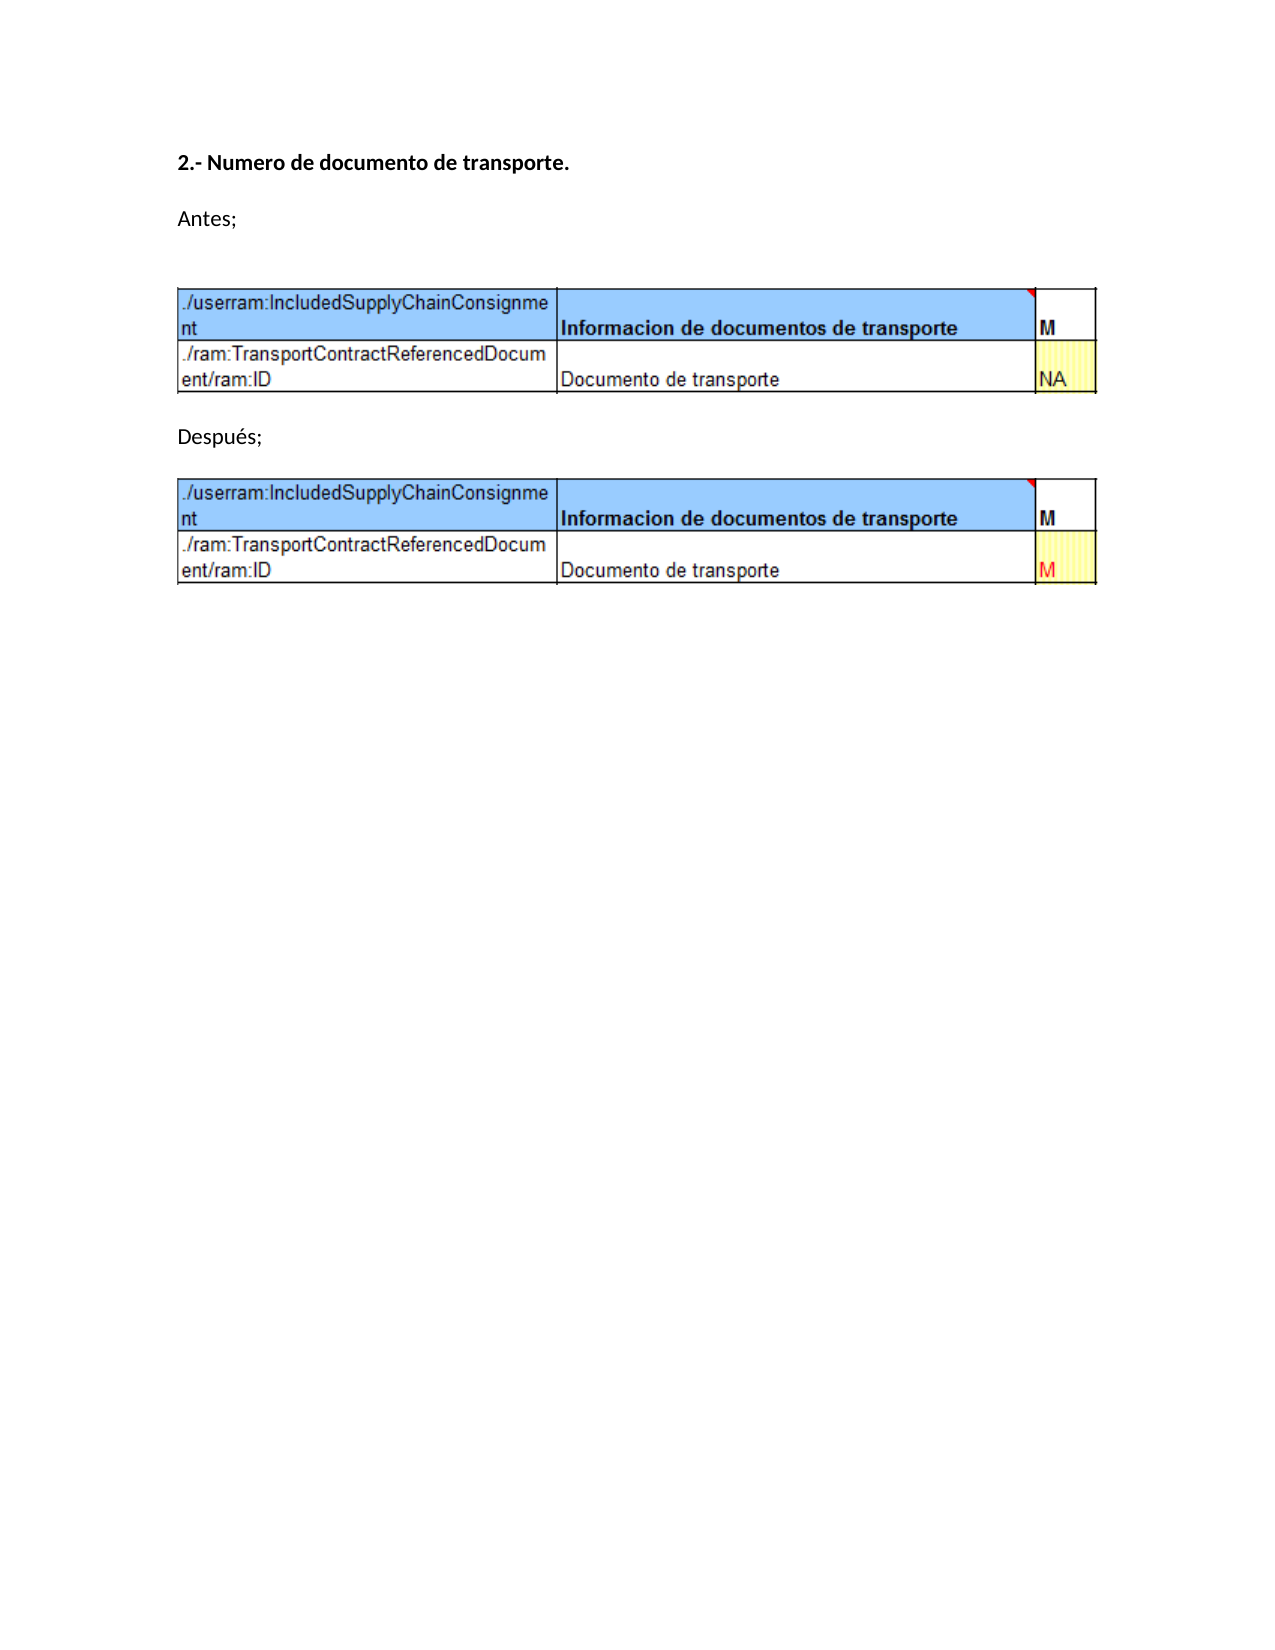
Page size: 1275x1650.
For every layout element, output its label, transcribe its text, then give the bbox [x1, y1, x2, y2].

text 2.- Numero de documento de transporte. [177, 148, 1098, 176]
text Antes; [177, 204, 1098, 232]
picture [177, 287, 1098, 394]
picture [177, 478, 1098, 585]
text Después; [177, 422, 1098, 450]
